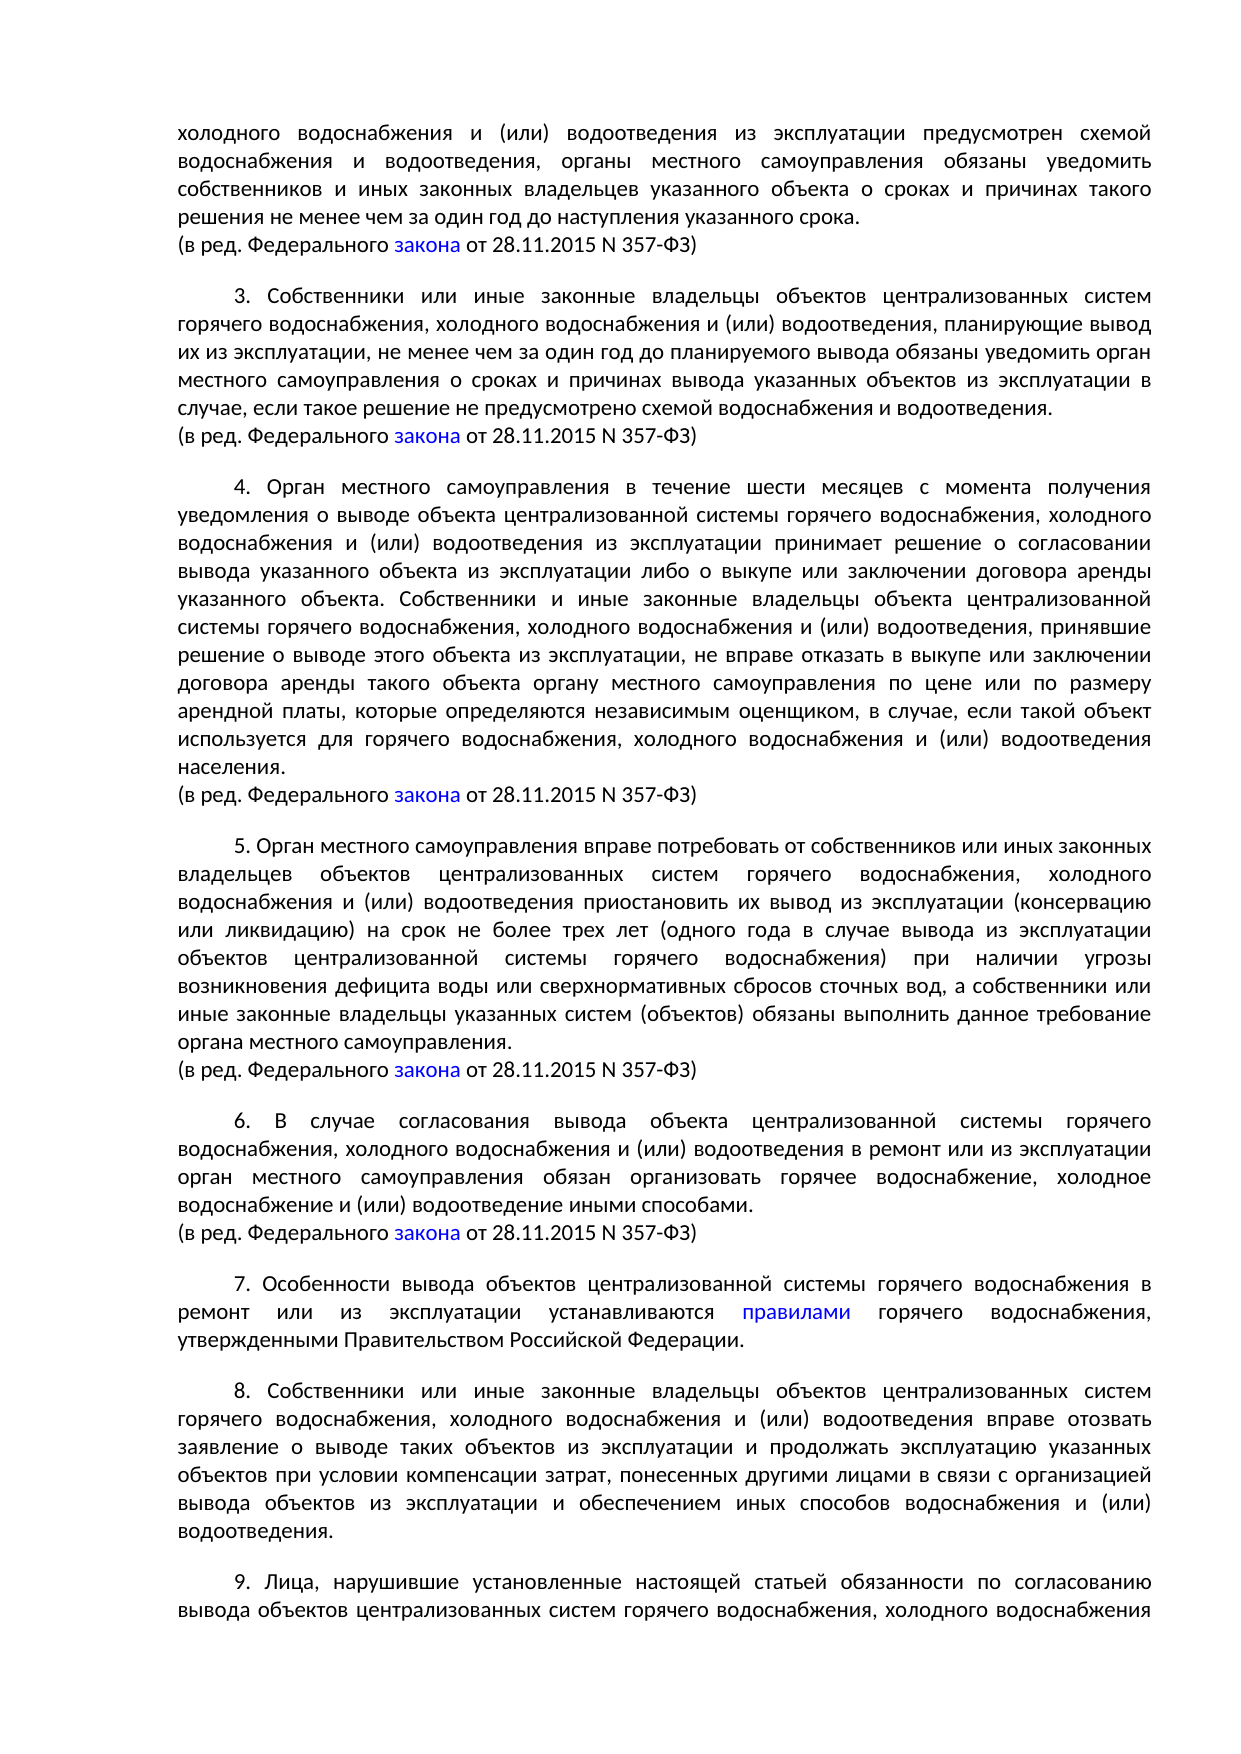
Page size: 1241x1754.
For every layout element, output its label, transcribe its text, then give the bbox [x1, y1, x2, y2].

text 4. Орган местного самоуправления в течение шести месяцев с момента получения уведомления о выводе объекта централизованной системы горячего водоснабжения, холодного водоснабжения и (или) водоотведения из эксплуатации принимает решение о согласовании вывода указанного объекта из эксплуатации либо о выкупе или заключении договора аренды указанного объекта. Собственники и иные законные владельцы объекта централизованной системы горячего водоснабжения, холодного водоснабжения и (или) водоотведения, принявшие решение о выводе этого объекта из эксплуатации, не вправе отказать в выкупе или заключении договора аренды такого объекта органу местного самоуправления по цене или по размеру арендной платы, которые определяются независимым оценщиком, в случае, если такой объект используется для горячего водоснабжения, холодного водоснабжения и (или) водоотведения населения. [177, 472, 1152, 780]
text (в ред. Федерального закона от 28.11.2015 N 357-ФЗ) [177, 780, 1152, 808]
text (в ред. Федерального закона от 28.11.2015 N 357-ФЗ) [177, 230, 1152, 258]
text 5. Орган местного самоуправления вправе потребовать от собственников или иных законных владельцев объектов централизованных систем горячего водоснабжения, холодного водоснабжения и (или) водоотведения приостановить их вывод из эксплуатации (консервацию или ликвидацию) на срок не более трех лет (одного года в случае вывода из эксплуатации объектов централизованной системы горячего водоснабжения) при наличии угрозы возникновения дефицита воды или сверхнормативных сбросов сточных вод, а собственники или иные законные владельцы указанных систем (объектов) обязаны выполнить данное требование органа местного самоуправления. [177, 831, 1152, 1056]
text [177, 118, 1152, 230]
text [177, 1567, 1152, 1623]
text 7. Особенности вывода объектов централизованной системы горячего водоснабжения в ремонт или из эксплуатации устанавливаются правилами горячего водоснабжения, утвержденными Правительством Российской Федерации. [177, 1269, 1152, 1353]
text 8. Собственники или иные законные владельцы объектов централизованных систем горячего водоснабжения, холодного водоснабжения и (или) водоотведения вправе отозвать заявление о выводе таких объектов из эксплуатации и продолжать эксплуатацию указанных объектов при условии компенсации затрат, понесенных другими лицами в связи с организацией вывода объектов из эксплуатации и обеспечением иных способов водоснабжения и (или) водоотведения. [177, 1376, 1152, 1544]
text (в ред. Федерального закона от 28.11.2015 N 357-ФЗ) [177, 1056, 1152, 1083]
text 6. В случае согласования вывода объекта централизованной системы горячего водоснабжения, холодного водоснабжения и (или) водоотведения в ремонт или из эксплуатации орган местного самоуправления обязан организовать горячее водоснабжение, холодное водоснабжение и (или) водоотведение иными способами. [177, 1106, 1152, 1218]
text 3. Собственники или иные законные владельцы объектов централизованных систем горячего водоснабжения, холодного водоснабжения и (или) водоотведения, планирующие вывод их из эксплуатации, не менее чем за один год до планируемого вывода обязаны уведомить орган местного самоуправления о сроках и причинах вывода указанных объектов из эксплуатации в случае, если такое решение не предусмотрено схемой водоснабжения и водоотведения. [177, 281, 1152, 421]
text (в ред. Федерального закона от 28.11.2015 N 357-ФЗ) [177, 1218, 1152, 1247]
text (в ред. Федерального закона от 28.11.2015 N 357-ФЗ) [177, 421, 1152, 449]
